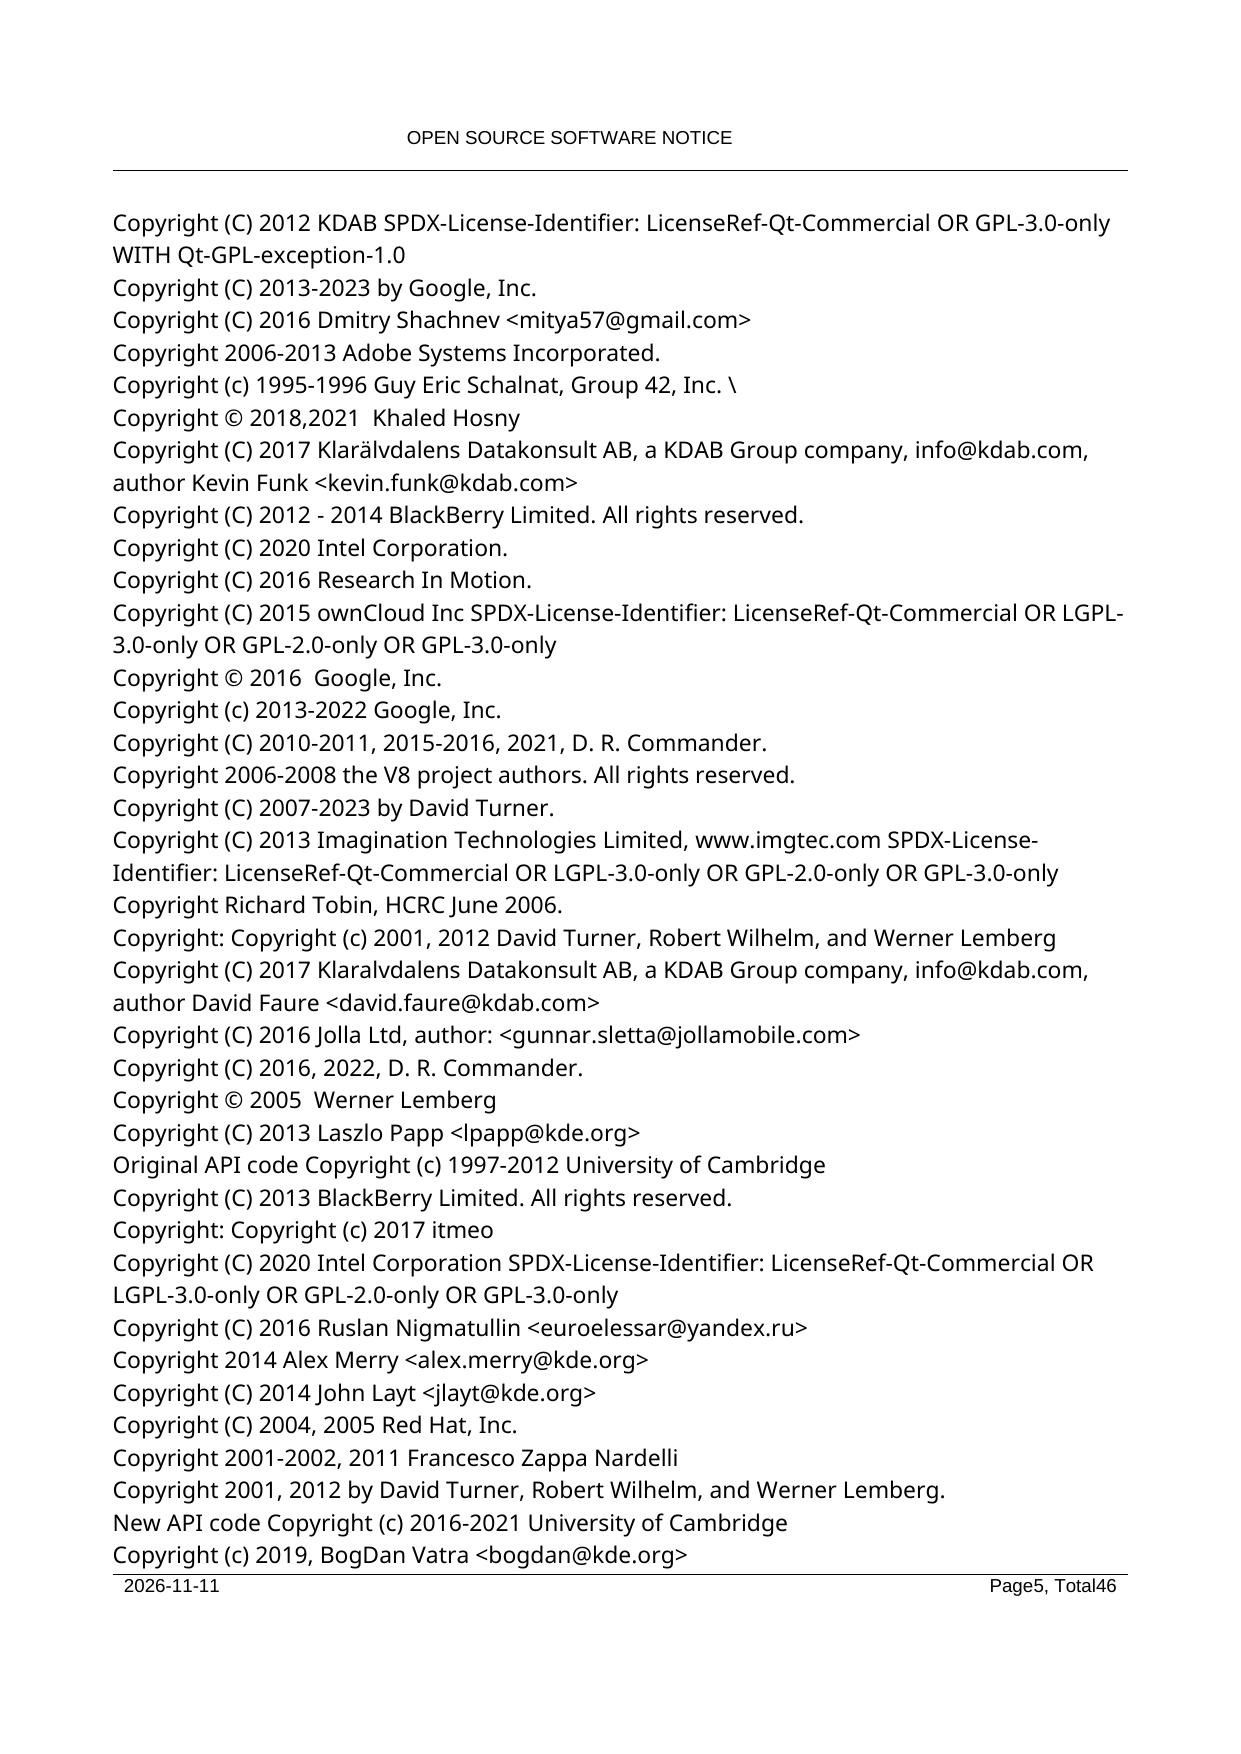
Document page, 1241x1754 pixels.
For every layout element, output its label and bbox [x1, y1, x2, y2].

text [112, 206, 1128, 1571]
